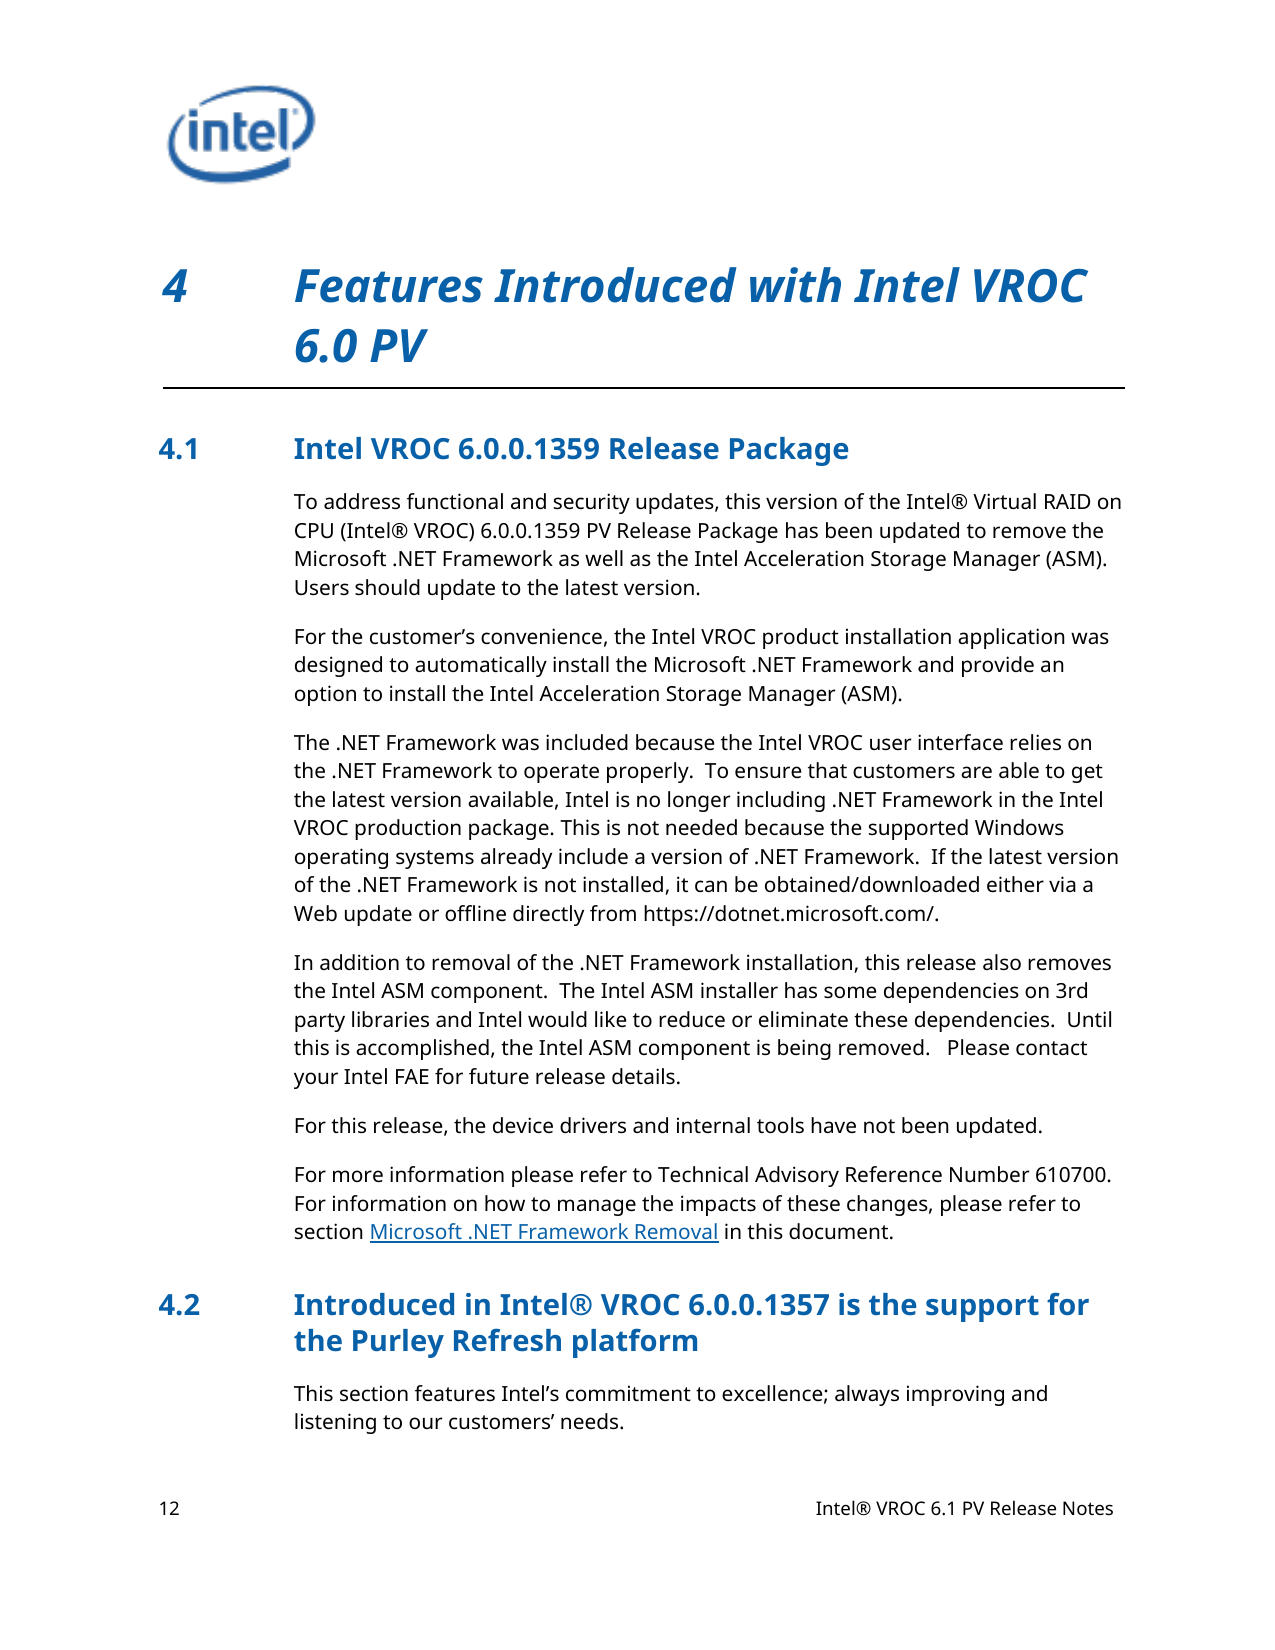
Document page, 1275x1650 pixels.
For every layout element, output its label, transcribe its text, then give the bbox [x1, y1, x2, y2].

text To address functional and security updates, this version of the Intel® Virtual RAID on CPU (Intel® VROC) 6.0.0.1359 PV Release Package has been updated to remove the Microsoft .NET Framework as well as the Intel Acceleration Storage Manager (ASM). Users should update to the latest version. [294, 487, 1125, 601]
text For this release, the device drivers and internal tools have not been updated. [294, 1111, 1125, 1139]
subtitle Features Introduced with Intel VROC 6.0 PV [162, 254, 1125, 389]
subtitle Intel VROC 6.0.0.1359 Release Package [158, 431, 1125, 467]
text For the customer’s convenience, the Intel VROC product installation application was designed to automatically install the Microsoft .NET Framework and provide an option to install the Intel Acceleration Storage Manager (ASM). [294, 622, 1125, 707]
subtitle Introduced in Intel® VROC 6.0.0.1357 is the support for the Purley Refresh platform [158, 1287, 1125, 1358]
text This section features Intel’s commitment to excellence; always improving and listening to our customers’ needs. [294, 1379, 1125, 1436]
text For more information please refer to Technical Advisory Reference Number 610700. For information on how to manage the impacts of these changes, please refer to section Microsoft .NET Framework Removal in this document. [294, 1160, 1125, 1246]
picture [139, 56, 346, 213]
text In addition to removal of the .NET Framework installation, this release also removes the Intel ASM component. The Intel ASM installer has some dependencies on 3rd party libraries and Intel would like to reduce or eliminate these dependencies. Until this is accomplished, the Intel ASM component is being removed. Please contact your Intel FAE for future release details. [294, 948, 1125, 1090]
text The .NET Framework was included because the Intel VROC user interface relies on the .NET Framework to operate properly. To ensure that customers are able to get the latest version available, Intel is no longer including .NET Framework in the Intel VROC production package. This is not needed because the supported Windows operating systems already include a version of .NET Framework. If the latest version of the .NET Framework is not installed, it can be obtained/downloaded either via a Web update or offline directly from https://dotnet.microsoft.com/. [294, 728, 1125, 927]
